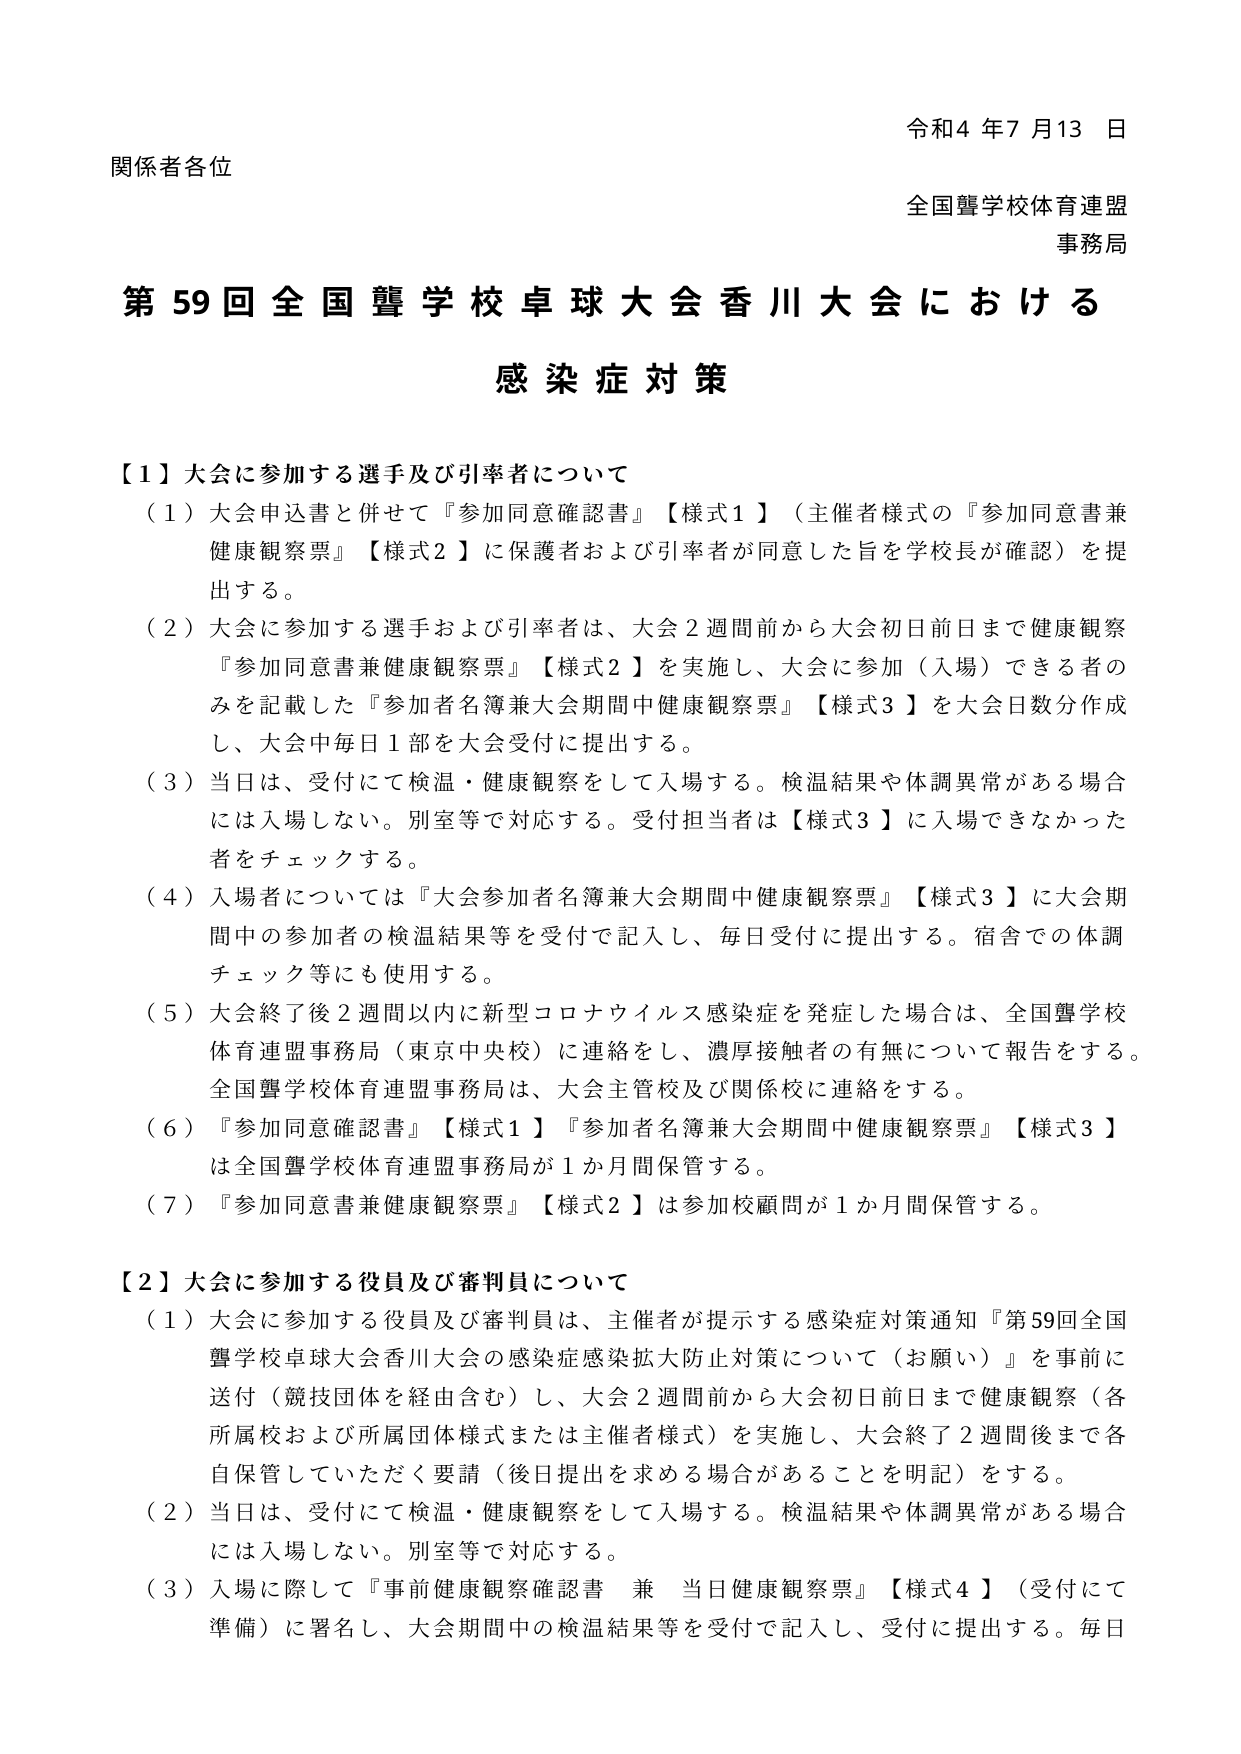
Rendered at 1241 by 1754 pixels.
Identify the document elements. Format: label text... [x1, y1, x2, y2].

text 関係者各位 [110, 147, 1130, 185]
text 【２】大会に参加する役員及び審判員について [110, 1261, 1130, 1300]
text 【１】大会に参加する選手及び引率者について [110, 454, 1130, 493]
text 事務局 [110, 223, 1130, 262]
text （４）入場者については『大会参加者名簿兼大会期間中健康観察票』【様式3】に大会期間中の参加者の検温結果等を受付で記入し、毎日受付に提出する。宿舎での体調チェック等にも使用する。 [132, 877, 1130, 992]
text 令和4年7月13日 [110, 108, 1130, 147]
text （１）大会申込書と併せて『参加同意確認書』【様式1】（主催者様式の『参加同意書兼健康観察票』【様式2】に保護者および引率者が同意した旨を学校長が確認）を提出する。 [132, 493, 1130, 608]
text （６）『参加同意確認書』【様式1】『参加者名簿兼大会期間中健康観察票』【様式3】は全国聾学校体育連盟事務局が１か月間保管する。 [132, 1108, 1130, 1184]
text （７）『参加同意書兼健康観察票』【様式2】は参加校顧問が１か月間保管する。 [132, 1184, 1130, 1223]
text 第59回全国聾学校卓球大会香川大会における感染症対策 [110, 262, 1130, 416]
text （２）大会に参加する選手および引率者は、大会２週間前から大会初日前日まで健康観察『参加同意書兼健康観察票』【様式2】を実施し、大会に参加（入場）できる者のみを記載した『参加者名簿兼大会期間中健康観察票』【様式3】を大会日数分作成し、大会中毎日１部を大会受付に提出する。 [132, 608, 1130, 762]
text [132, 1569, 1130, 1646]
text （５）大会終了後２週間以内に新型コロナウイルス感染症を発症した場合は、全国聾学校体育連盟事務局（東京中央校）に連絡をし、濃厚接触者の有無について報告をする。全国聾学校体育連盟事務局は、大会主管校及び関係校に連絡をする。 [132, 992, 1130, 1108]
text （３）当日は、受付にて検温・健康観察をして入場する。検温結果や体調異常がある場合には入場しない。別室等で対応する。受付担当者は【様式3】に入場できなかった者をチェックする。 [132, 762, 1130, 877]
text （２）当日は、受付にて検温・健康観察をして入場する。検温結果や体調異常がある場合には入場しない。別室等で対応する。 [132, 1492, 1130, 1569]
text 全国聾学校体育連盟 [110, 185, 1130, 223]
text （１）大会に参加する役員及び審判員は、主催者が提示する感染症対策通知『第59回全国聾学校卓球大会香川大会の感染症感染拡大防止対策について（お願い）』を事前に送付（競技団体を経由含む）し、大会２週間前から大会初日前日まで健康観察（各所属校および所属団体様式または主催者様式）を実施し、大会終了２週間後まで各自保管していただく要請（後日提出を求める場合があることを明記）をする。 [132, 1300, 1130, 1492]
